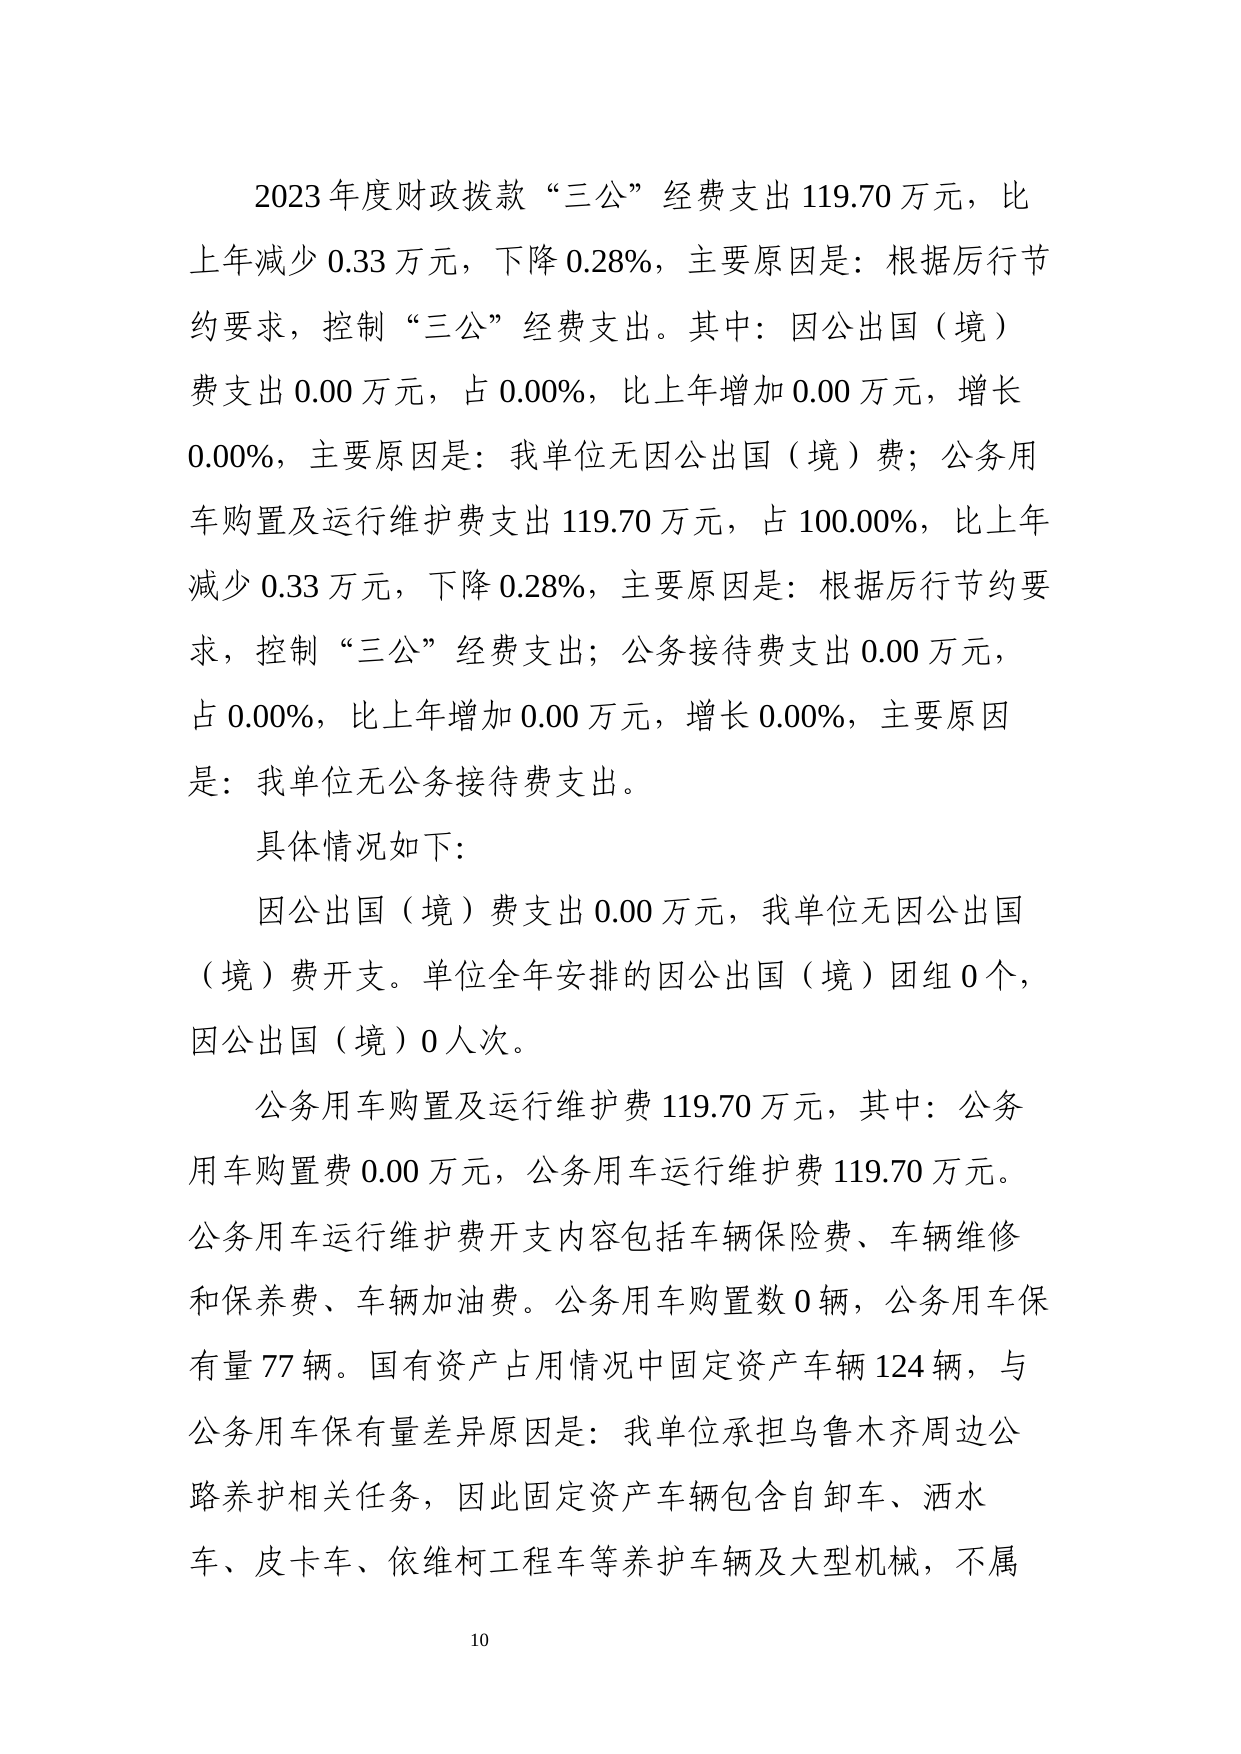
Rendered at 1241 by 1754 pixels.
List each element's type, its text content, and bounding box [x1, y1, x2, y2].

text 具体情况如下： [187, 812, 1053, 877]
text 因公出国（境）费支出0.00万元，我单位无因公出国（境）费开支。单位全年安排的因公出国（境）团组0个，因公出国（境）0人次。 [187, 877, 1053, 1072]
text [187, 1072, 1053, 1592]
text 2023年度财政拨款“三公”经费支出119.70万元，比上年减少0.33万元，下降0.28%，主要原因是：根据厉行节约要求，控制“三公”经费支出。其中：因公出国（境）费支出0.00万元，占0.00%，比上年增加0.00万元，增长0.00%，主要原因是：我单位无因公出国（境）费；公务用车购置及运行维护费支出119.70万元，占100.00%，比上年减少0.33万元，下降0.28%，主要原因是：根据厉行节约要求，控制“三公”经费支出；公务接待费支出0.00万元，占0.00%，比上年增加0.00万元，增长0.00%，主要原因是：我单位无公务接待费支出。 [187, 162, 1053, 812]
